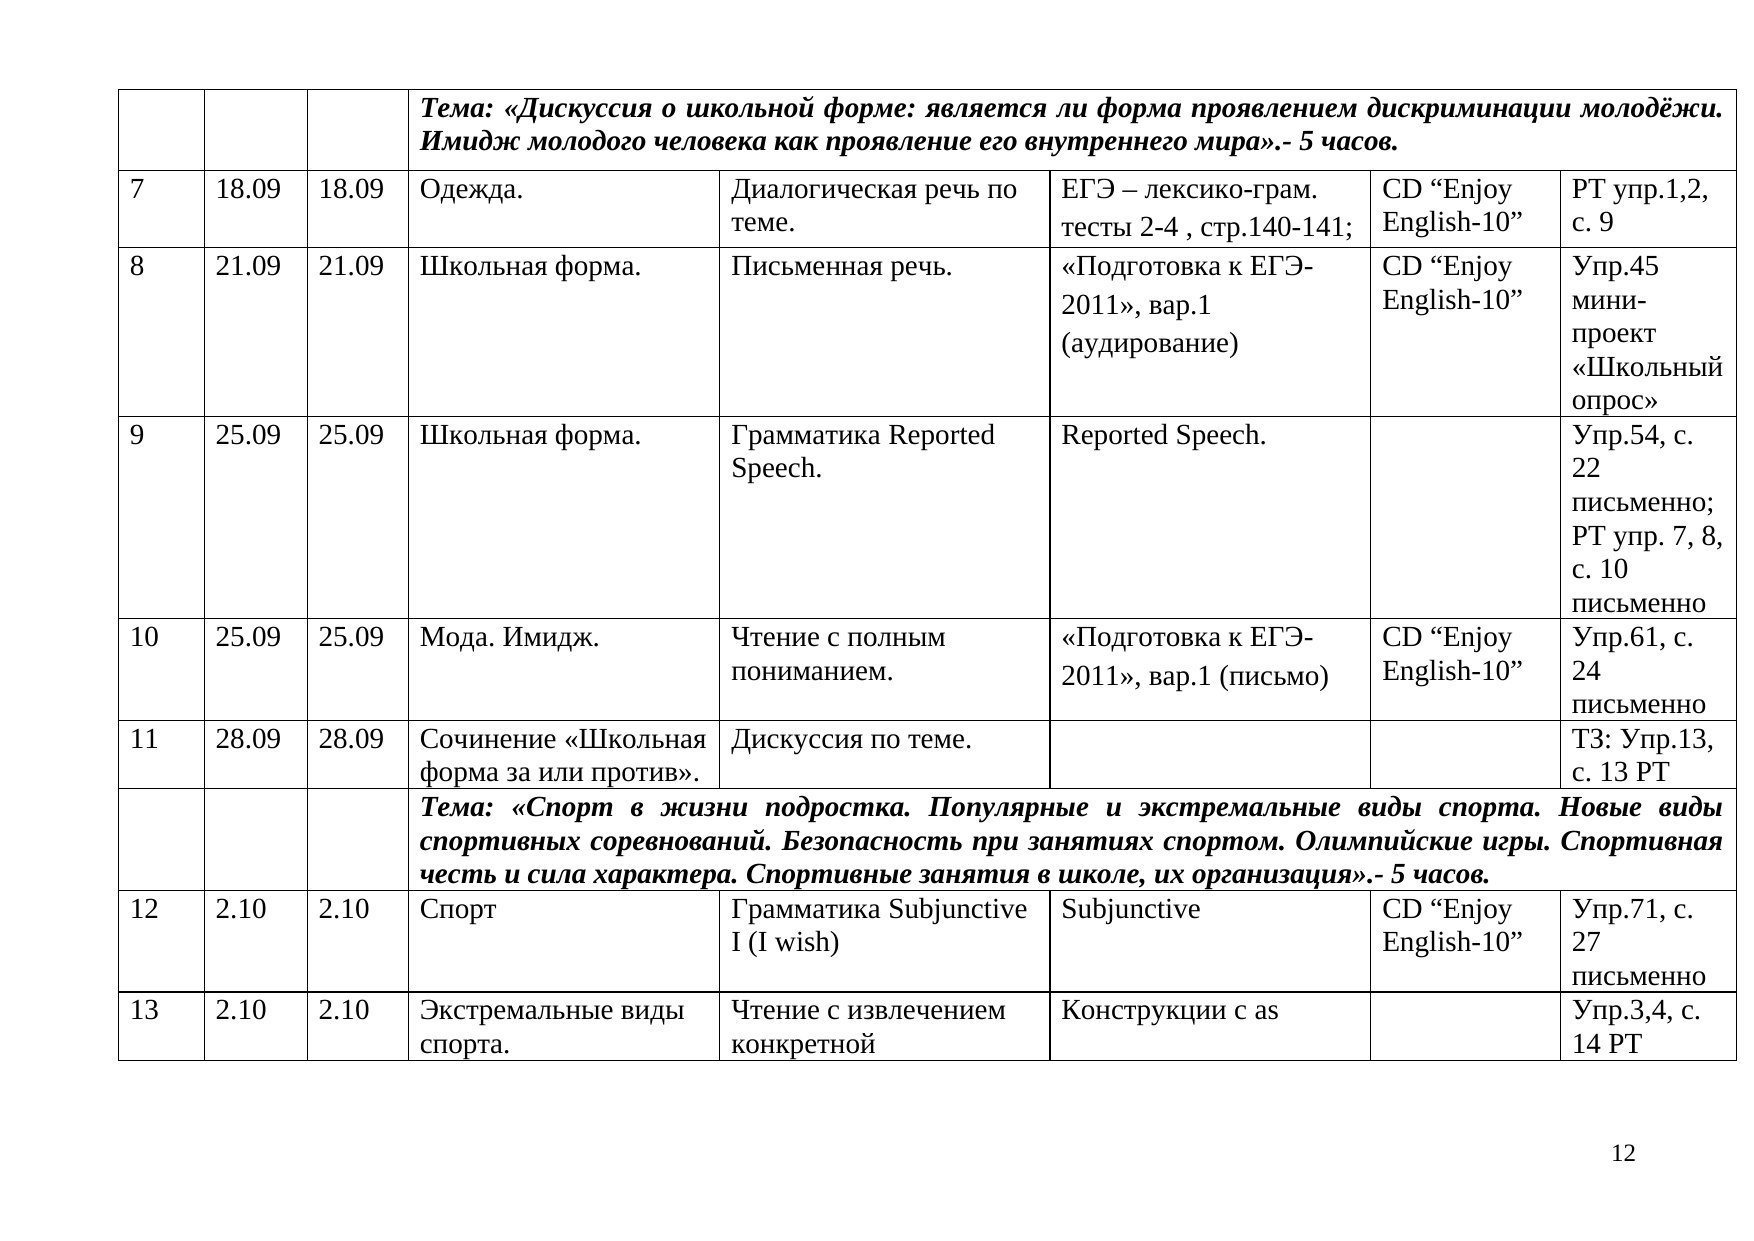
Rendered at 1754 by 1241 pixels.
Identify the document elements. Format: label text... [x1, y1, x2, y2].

table_cell [119, 789, 204, 890]
table_cell Письменная речь. [720, 248, 1049, 416]
table_cell Диалогическая речь по теме. [720, 171, 1049, 247]
table_cell Грамматика Reported Speech. [720, 417, 1049, 618]
table_cell Сочинение «Школьная форма за или против». [409, 721, 719, 788]
table_cell Грамматика Subjunctive I (I wish) [720, 891, 1049, 991]
table_cell ТЗ: Упр.13, с. 13 РТ [1561, 721, 1736, 788]
table_cell [205, 789, 307, 890]
table_cell 25.09 [205, 619, 307, 720]
table_cell [1371, 993, 1560, 1059]
table_cell 25.09 [205, 417, 307, 618]
table_cell Reported Speech. [1051, 417, 1370, 618]
table_cell Спорт [409, 891, 719, 991]
table_cell Дискуссия по теме. [720, 721, 1049, 788]
table_cell 25.09 [308, 417, 408, 618]
table_cell [119, 90, 204, 170]
table_cell 2.10 [205, 993, 307, 1059]
table_cell 7 [119, 171, 204, 247]
table_cell 2.10 [308, 891, 408, 991]
table_cell «Подготовка к ЕГЭ-2011», вар.1 (письмо) [1051, 619, 1370, 720]
table_cell [1371, 417, 1560, 618]
table_cell Упр.45 мини-проект «Школьный опрос» [1561, 248, 1736, 416]
table_cell 28.09 [308, 721, 408, 788]
table_cell 10 [119, 619, 204, 720]
table_cell [308, 90, 408, 170]
table_cell CD “Enjoy English- [1371, 619, 1560, 720]
table_cell Упр.61, с. 24 письменно [1561, 619, 1736, 720]
table_cell Subjunctive [1051, 891, 1370, 991]
table_cell CD “Enjoy English- [1371, 891, 1560, 991]
table_cell «Подготовка к ЕГЭ-2011», вар.1 (аудирование) [1051, 248, 1370, 416]
table_cell Чтение с полным пониманием. [720, 619, 1049, 720]
table_cell [1371, 721, 1560, 788]
table_cell 21.09 [308, 248, 408, 416]
table_cell [1051, 721, 1370, 788]
table_cell Школьная форма. [409, 248, 719, 416]
table_cell CD “Enjoy English- [1371, 248, 1560, 416]
table_cell 25.09 [308, 619, 408, 720]
table_cell [308, 789, 408, 890]
table_cell 13 [119, 993, 204, 1059]
table_cell 28.09 [205, 721, 307, 788]
table_cell 18.09 [205, 171, 307, 247]
table_cell CD “Enjoy English- [1371, 171, 1560, 247]
table_cell 2.10 [205, 891, 307, 991]
table_cell Тема: «Дискуссия о школьной форме: является ли форма проявлением дискриминации молодёжи. Имидж молодого человека как проявление его внутреннего мира».- 5 часов. [409, 90, 1736, 170]
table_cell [720, 993, 1049, 1059]
table_cell Конструкции с as [1051, 993, 1370, 1059]
table_cell Упр.71, с. 27 письменно [1561, 891, 1736, 991]
table_cell 9 [119, 417, 204, 618]
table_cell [1561, 993, 1736, 1059]
table_cell Тема: «Спорт в жизни подростка. Популярные и экстремальные виды спорта. Новые виды спортивных соревнований. Безопасность при занятиях спортом. Олимпийские игры. Спортивная честь и сила характера. Спортивные занятия в школе, их организация».- 5 часов. [409, 789, 1736, 890]
table_cell ЕГЭ – лексико-грам. тесты 2-4 , стр.140-141; [1051, 171, 1370, 247]
table_cell 2.10 [308, 993, 408, 1059]
table_cell 11 [119, 721, 204, 788]
table_cell 18.09 [308, 171, 408, 247]
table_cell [409, 993, 719, 1059]
table_cell Мода. Имидж. [409, 619, 719, 720]
table_cell Упр.54, с. 22 письменно; РТ упр. 7, 8, с. 10 письменно [1561, 417, 1736, 618]
table_cell 12 [119, 891, 204, 991]
table_cell Школьная форма. [409, 417, 719, 618]
table_cell 21.09 [205, 248, 307, 416]
table_cell [205, 90, 307, 170]
table_cell Одежда. [409, 171, 719, 247]
table_cell РТ упр.1,2, с. 9 [1561, 171, 1736, 247]
table_cell 8 [119, 248, 204, 416]
